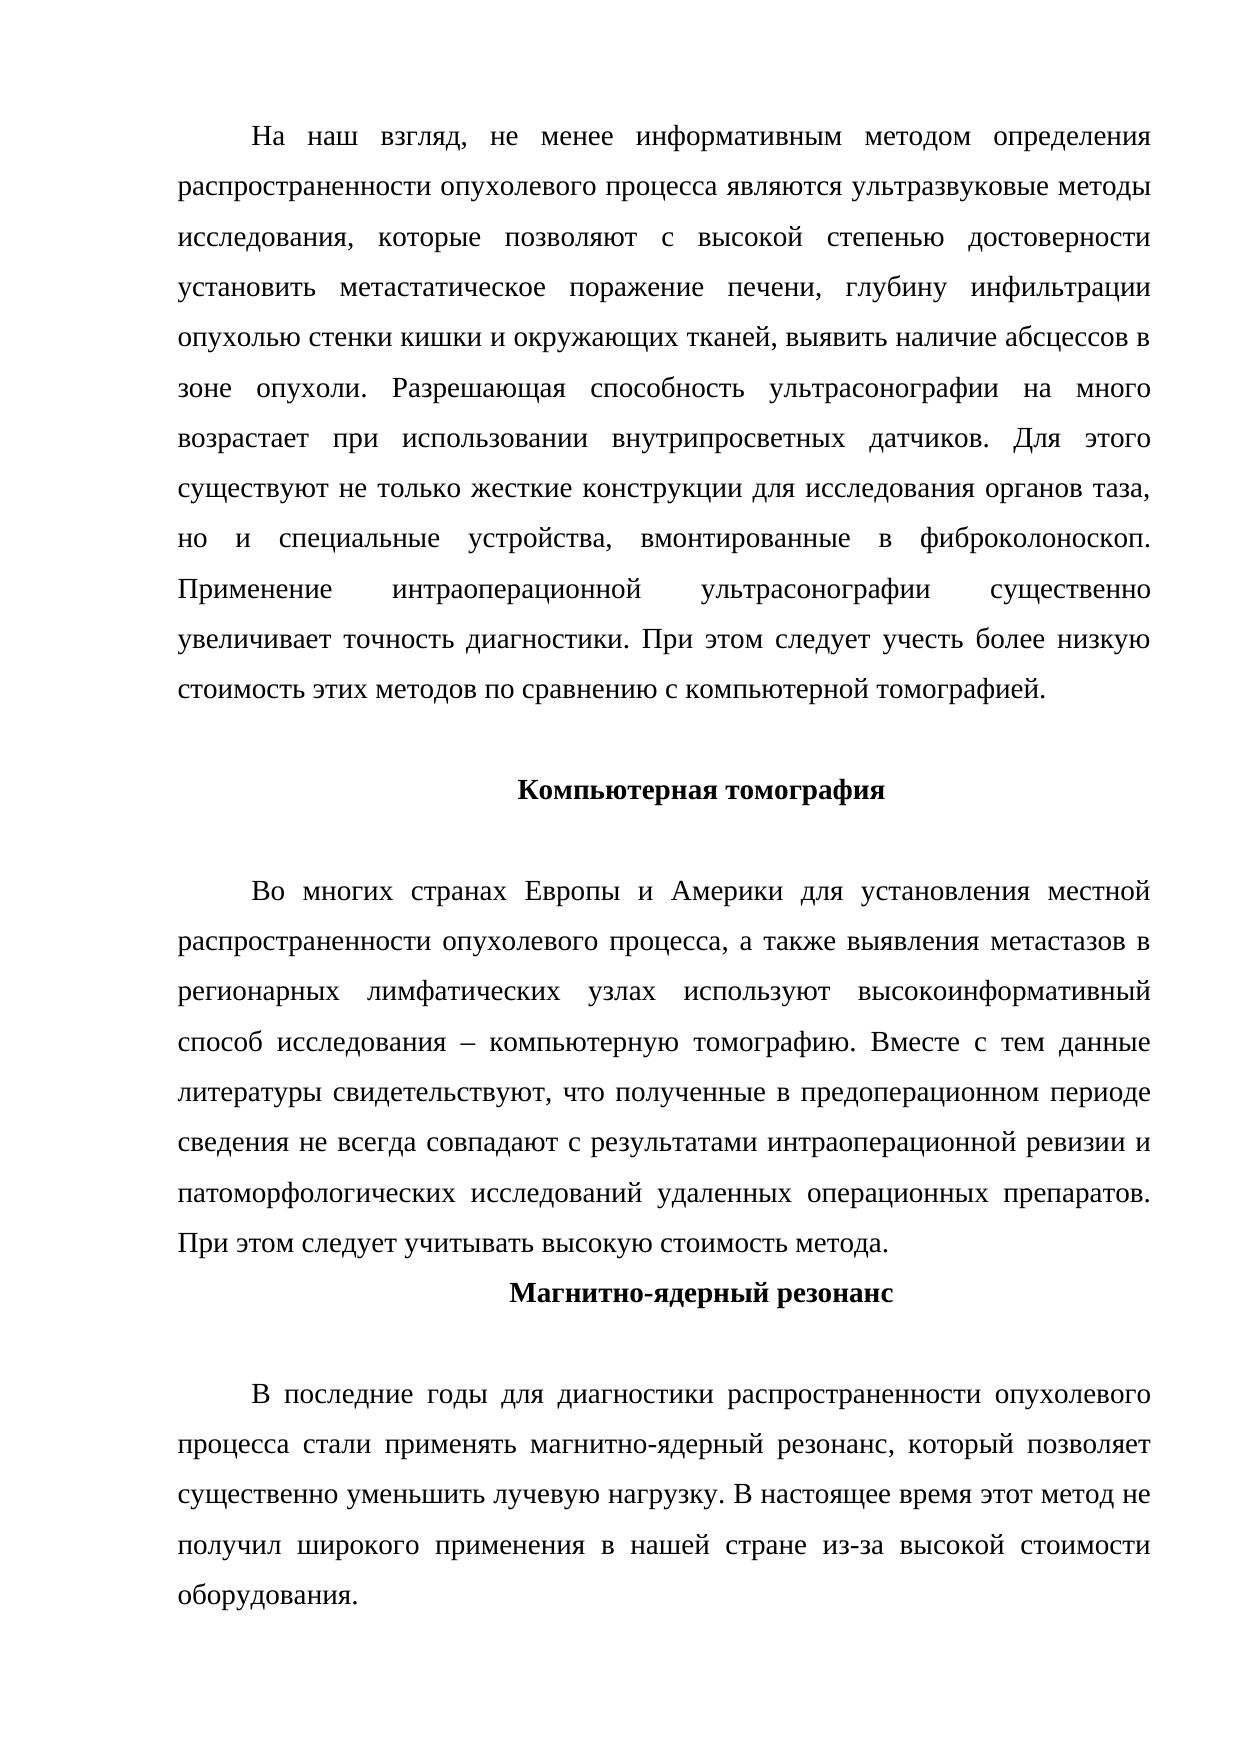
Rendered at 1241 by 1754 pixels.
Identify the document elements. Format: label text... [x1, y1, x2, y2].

text В последние годы для диагностики распространенности опухолевого процесса стали применять магнитно-ядерный резонанс, который позволяет существенно уменьшить лучевую нагрузку. В настоящее время этот метод не получил широкого применения в нашей стране из-за высокой стоимости оборудования. [177, 1376, 1152, 1611]
text Во многих странах Европы и Америки для установления местной распространенности опухолевого процесса, а также выявления метастазов в регионарных лимфатических узлах используют высокоинформативный способ исследования – компьютерную томографию. Вместе с тем данные литературы свидетельствуют, что полученные в предоперационном периоде сведения не всегда совпадают с результатами интраоперационной ревизии и патоморфологических исследований удаленных операционных препаратов. При этом следует учитывать высокую стоимость метода. [177, 873, 1152, 1258]
text Магнитно-ядерный резонанс [177, 1275, 1152, 1309]
text Компьютерная томография [177, 772, 1152, 806]
text На наш взгляд, не менее информативным методом определения распространенности опухолевого процесса являются ультразвуковые методы исследования, которые позволяют с высокой степенью достоверности установить метастатическое поражение печени, глубину инфильтрации опухолью стенки кишки и окружающих тканей, выявить наличие абсцессов в зоне опухоли. Разрешающая способность ультрасонографии на много возрастает при использовании внутрипросветных датчиков. Для этого существуют не только жесткие конструкции для исследования органов таза, но и специальные устройства, вмонтированные в фиброколоноскоп. Применение интраоперационной ультрасонографии существенно увеличивает точность диагностики. При этом следует учесть более низкую стоимость этих методов по сравнению с компьютерной томографией. [177, 118, 1152, 705]
